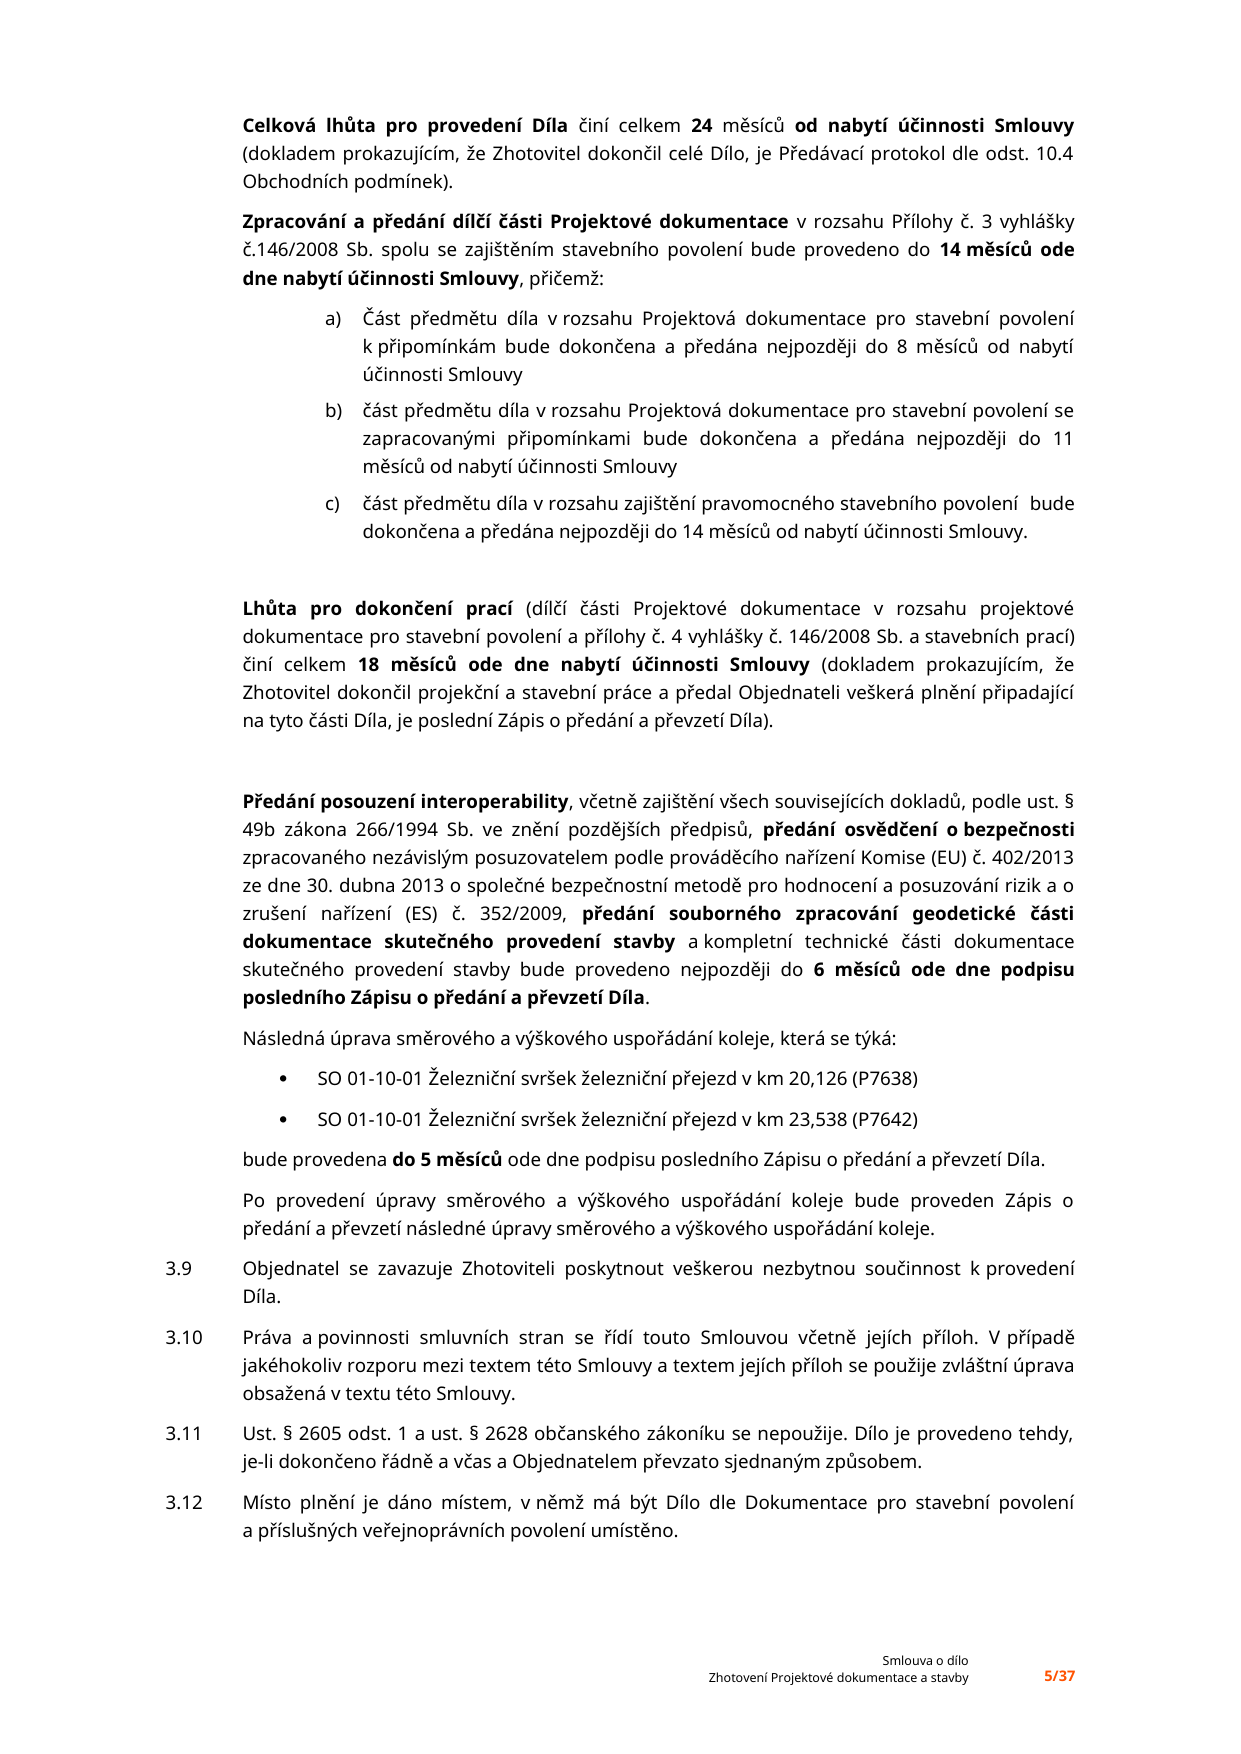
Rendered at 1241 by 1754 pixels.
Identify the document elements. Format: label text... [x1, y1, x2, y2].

text Lhůta pro dokončení prací (dílčí části Projektové dokumentace v rozsahu projektové dokumentace pro stavební povolení a přílohy č. 4 vyhlášky č. 146/2008 Sb. a stavebních prací) činí celkem 18 měsíců ode dne nabytí účinnosti Smlouvy (dokladem prokazujícím, že Zhotovitel dokončil projekční a stavební práce a předal Objednateli veškerá plnění připadající na tyto části Díla, je poslední Zápis o předání a převzetí Díla). [242, 595, 1075, 733]
text Objednatel se zavazuje Zhotoviteli poskytnout veškerou nezbytnou součinnost k provedení Díla. [165, 1255, 1075, 1309]
text Zpracování a předání dílčí části Projektové dokumentace v rozsahu Přílohy č. 3 vyhlášky č.146/2008 Sb. spolu se zajištěním stavebního povolení bude provedeno do 14 měsíců ode dne nabytí účinnosti Smlouvy, přičemž: [242, 209, 1075, 290]
text Celková lhůta pro provedení Díla činí celkem 24 měsíců od nabytí účinnosti Smlouvy (dokladem prokazujícím, že Zhotovitel dokončil celé Dílo, je Předávací protokol dle odst. 10.4 Obchodních podmínek). [242, 112, 1075, 194]
text Místo plnění je dáno místem, v němž má být Dílo dle Dokumentace pro stavební povolení a příslušných veřejnoprávních povolení umístěno. [165, 1489, 1075, 1543]
list SO 01-10-01 Železniční svršek železniční přejezd v km 23,538 (P7642) [280, 1106, 1075, 1131]
list část předmětu díla v rozsahu zajištění pravomocného stavebního povolení bude dokončena a předána nejpozději do 14 měsíců od nabytí účinnosti Smlouvy. [325, 490, 1075, 544]
list SO 01-10-01 Železniční svršek železniční přejezd v km 20,126 (P7638) [280, 1065, 1075, 1091]
text Předání posouzení interoperability, včetně zajištění všech souvisejících dokladů, podle ust. § 49b zákona 266/1994 Sb. ve znění pozdějších předpisů, předání osvědčení o bezpečnosti zpracovaného nezávislým posuzovatelem podle prováděcího nařízení Komise (EU) č. 402/2013 ze dne 30. dubna 2013 o společné bezpečnostní metodě pro hodnocení a posuzování rizik a o zrušení nařízení (ES) č. 352/2009, předání souborného zpracování geodetické části dokumentace skutečného provedení stavby a kompletní technické části dokumentace skutečného provedení stavby bude provedeno nejpozději do 6 měsíců ode dne podpisu posledního Zápisu o předání a převzetí Díla. [242, 788, 1075, 1010]
text Po provedení úpravy směrového a výškového uspořádání koleje bude proveden Zápis o předání a převzetí následné úpravy směrového a výškového uspořádání koleje. [242, 1187, 1075, 1240]
text Ust. § 2605 odst. 1 a ust. § 2628 občanského zákoníku se nepoužije. Dílo je provedeno tehdy, je-li dokončeno řádně a včas a Objednatelem převzato sjednaným způsobem. [165, 1421, 1075, 1474]
list část předmětu díla v rozsahu Projektová dokumentace pro stavební povolení se zapracovanými připomínkami bude dokončena a předána nejpozději do 11 měsíců od nabytí účinnosti Smlouvy [325, 398, 1075, 479]
text Následná úprava směrového a výškového uspořádání koleje, která se týká: [242, 1025, 1075, 1050]
list Část předmětu díla v rozsahu Projektová dokumentace pro stavební povolení k připomínkám bude dokončena a předána nejpozději do 8 měsíců od nabytí účinnosti Smlouvy [325, 305, 1075, 387]
text bude provedena do 5 měsíců ode dne podpisu posledního Zápisu o předání a převzetí Díla. [242, 1146, 1075, 1172]
text Práva a povinnosti smluvních stran se řídí touto Smlouvou včetně jejích příloh. V případě jakéhokoliv rozporu mezi textem této Smlouvy a textem jejích příloh se použije zvláštní úprava obsažená v textu této Smlouvy. [165, 1324, 1075, 1406]
